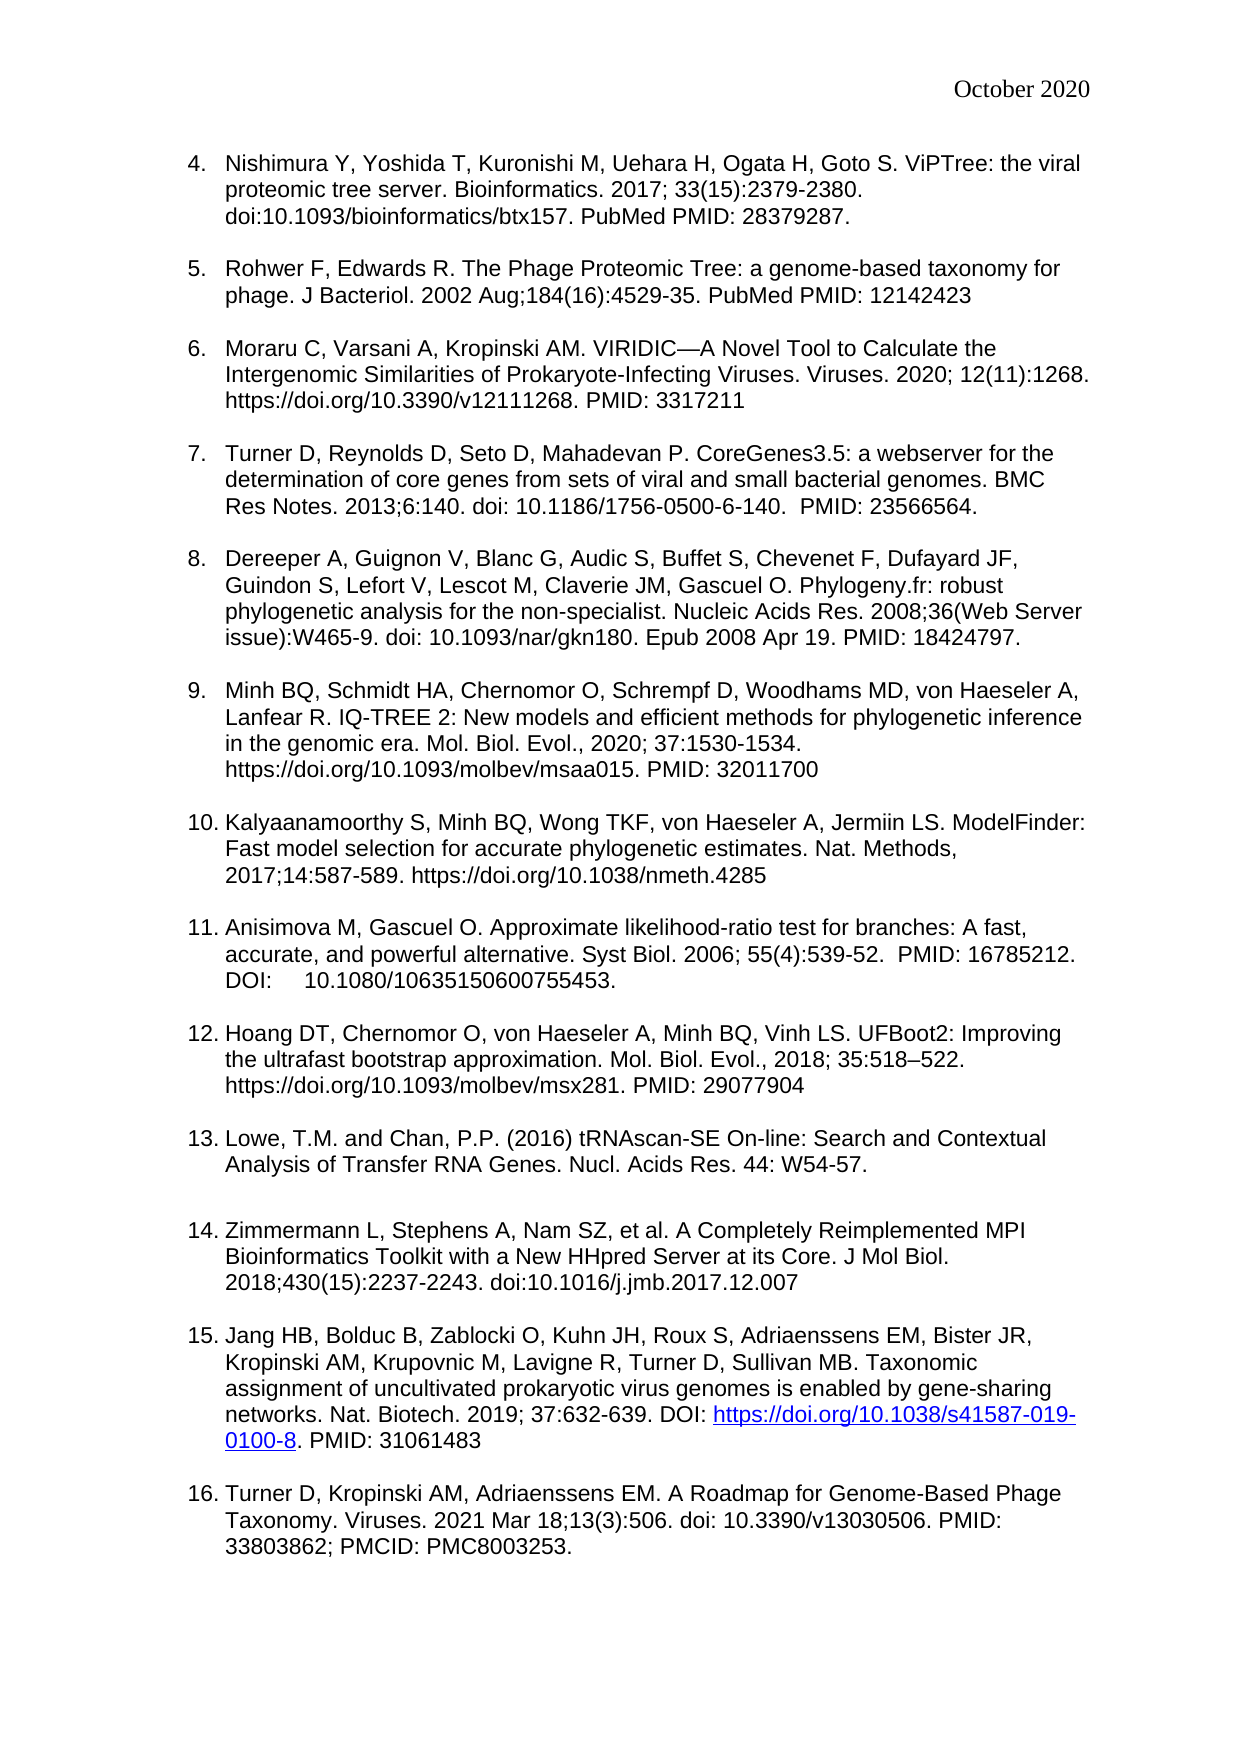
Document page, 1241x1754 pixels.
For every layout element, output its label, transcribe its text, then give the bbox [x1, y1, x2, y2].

list Minh BQ, Schmidt HA, Chernomor O, Schrempf D, Woodhams MD, von Haeseler A, Lanfear R. IQ-TREE 2: New models and efficient methods for phylogenetic inference in the genomic era. Mol. Biol. Evol., 2020; 37:1530-1534. https://doi.org/10.1093/molbev/msaa015. PMID: 32011700 [187, 677, 1090, 782]
list Zimmermann L, Stephens A, Nam SZ, et al. A Completely Reimplemented MPI Bioinformatics Toolkit with a New HHpred Server at its Core. J Mol Biol. 2018;430(15):2237-2243. doi:10.1016/j.jmb.2017.12.007 [187, 1217, 1090, 1296]
list Nishimura Y, Yoshida T, Kuronishi M, Uehara H, Ogata H, Goto S. ViPTree: the viral proteomic tree server. Bioinformatics. 2017; 33(15):2379-2380. doi:10.1093/bioinformatics/btx157. PubMed PMID: 28379287. [187, 150, 1090, 229]
list Hoang DT, Chernomor O, von Haeseler A, Minh BQ, Vinh LS. UFBoot2: Improving the ultrafast bootstrap approximation. Mol. Biol. Evol., 2018; 35:518–522. https://doi.org/10.1093/molbev/msx281. PMID: 29077904 [187, 1020, 1090, 1099]
list Rohwer F, Edwards R. The Phage Proteomic Tree: a genome-based taxonomy for phage. J Bacteriol. 2002 Aug;184(16):4529-35. PubMed PMID: 12142423 [187, 255, 1090, 308]
list Moraru C, Varsani A, Kropinski AM. VIRIDIC—A Novel Tool to Calculate the Intergenomic Similarities of Prokaryote-Infecting Viruses. Viruses. 2020; 12(11):1268. https://doi.org/10.3390/v12111268. PMID: 3317211 [187, 334, 1090, 413]
list Turner D, Kropinski AM, Adriaenssens EM. A Roadmap for Genome-Based Phage Taxonomy. Viruses. 2021 Mar 18;13(3):506. doi: 10.3390/v13030506. PMID: 33803862; PMCID: PMC8003253. [187, 1480, 1090, 1559]
list Kalyaanamoorthy S, Minh BQ, Wong TKF, von Haeseler A, Jermiin LS. ModelFinder: Fast model selection for accurate phylogenetic estimates. Nat. Methods, 2017;14:587-589. https://doi.org/10.1038/nmeth.4285 [187, 809, 1090, 888]
list Lowe, T.M. and Chan, P.P. (2016) tRNAscan-SE On-line: Search and Contextual Analysis of Transfer RNA Genes. Nucl. Acids Res. 44: W54-57. [187, 1125, 1090, 1178]
list Jang HB, Bolduc B, Zablocki O, Kuhn JH, Roux S, Adriaenssens EM, Bister JR, Kropinski AM, Krupovnic M, Lavigne R, Turner D, Sullivan MB. Taxonomic assignment of uncultivated prokaryotic virus genomes is enabled by gene-sharing networks. Nat. Biotech. 2019; 37:632-639. DOI: https://doi.org/10.1038/s41587-019-0100-8. PMID: 31061483 [187, 1322, 1090, 1454]
list Turner D, Reynolds D, Seto D, Mahadevan P. CoreGenes3.5: a webserver for the determination of core genes from sets of viral and small bacterial genomes. BMC Res Notes. 2013;6:140. doi: 10.1186/1756-0500-6-140. PMID: 23566564. [187, 440, 1090, 519]
list Dereeper A, Guignon V, Blanc G, Audic S, Buffet S, Chevenet F, Dufayard JF, Guindon S, Lefort V, Lescot M, Claverie JM, Gascuel O. Phylogeny.fr: robust phylogenetic analysis for the non-specialist. Nucleic Acids Res. 2008;36(Web Server issue):W465-9. doi: 10.1093/nar/gkn180. Epub 2008 Apr 19. PMID: 18424797. [187, 545, 1090, 651]
list Anisimova M, Gascuel O. Approximate likelihood-ratio test for branches: A fast, accurate, and powerful alternative. Syst Biol. 2006; 55(4):539-52. PMID: 16785212. DOI: 10.1080/10635150600755453. [187, 914, 1090, 993]
